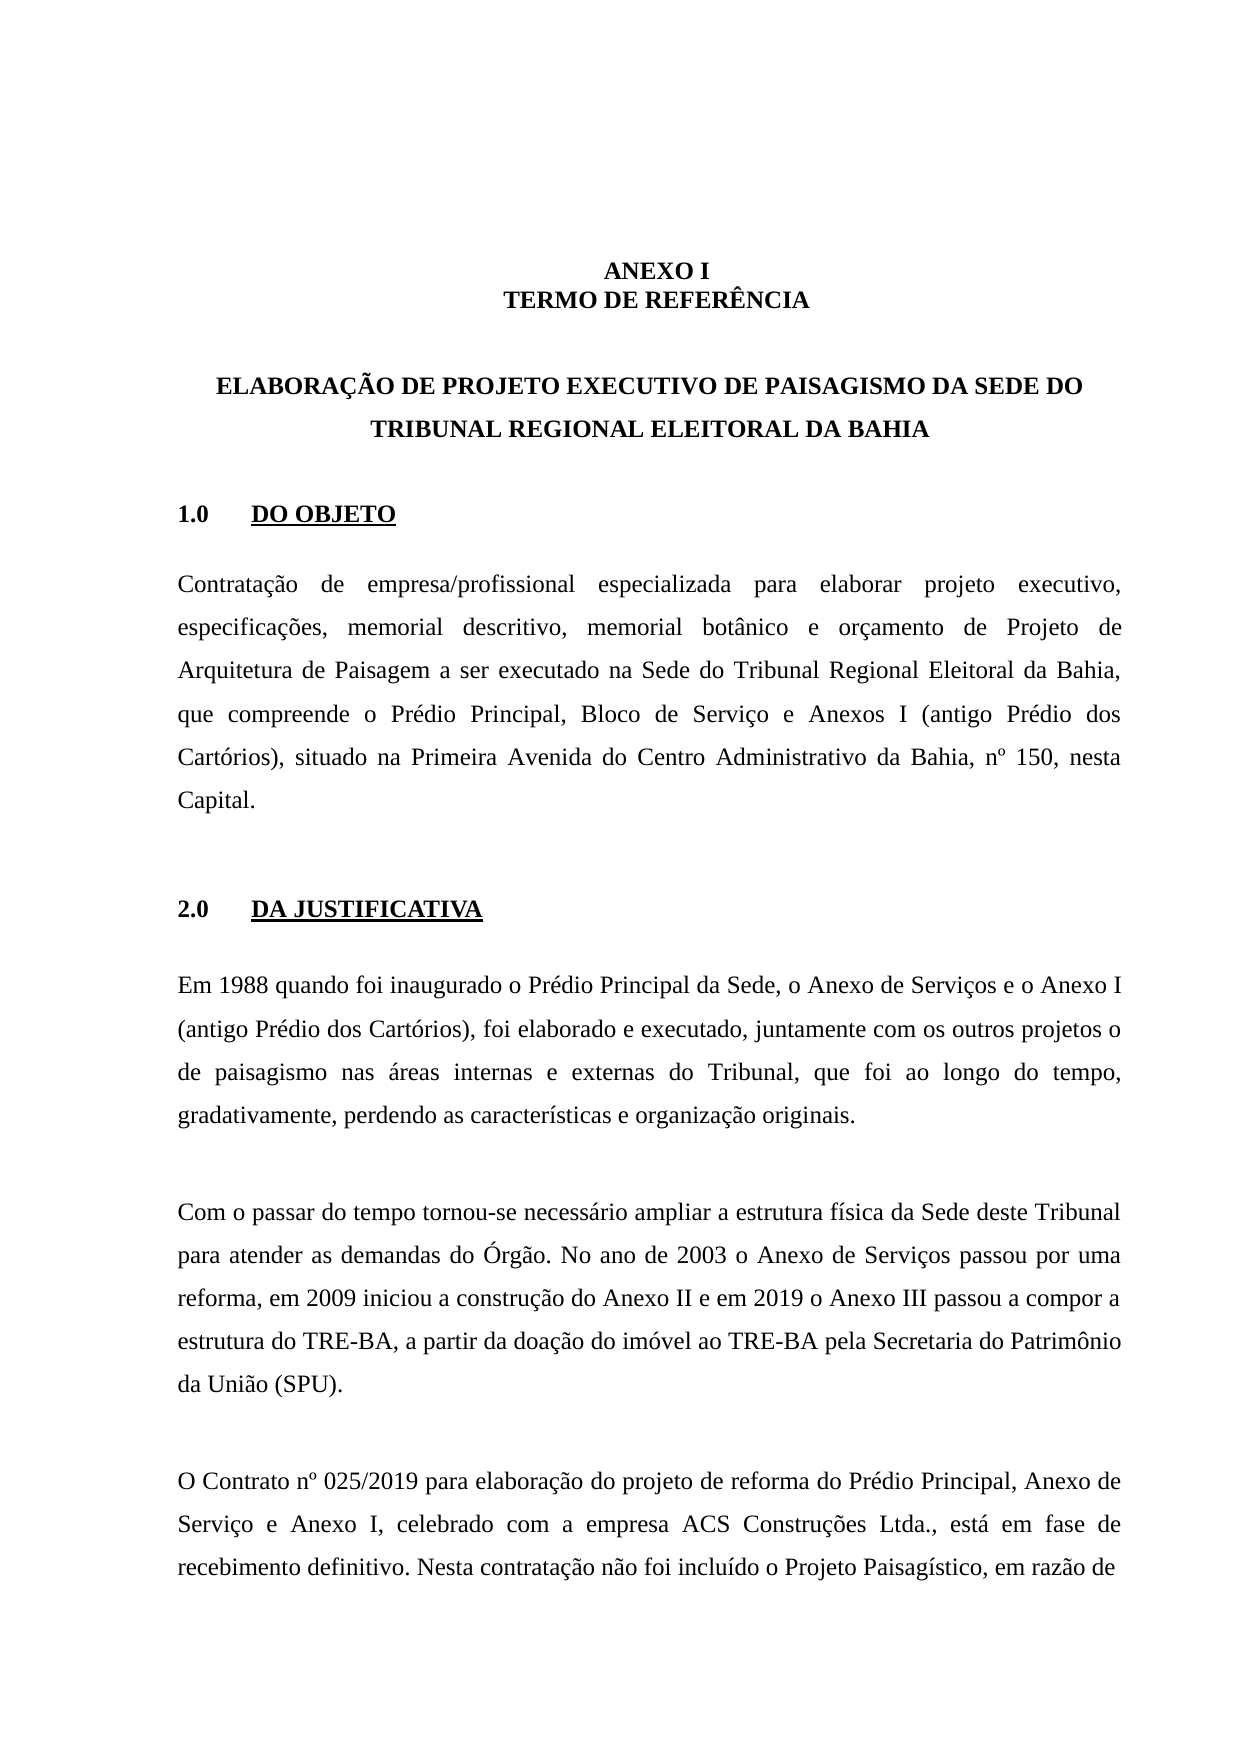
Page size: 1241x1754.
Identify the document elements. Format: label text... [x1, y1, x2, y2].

text ANEXO I TERMO DE REFERÊNCIA [154, 256, 1159, 314]
text O Contrato nº 025/2019 para elaboração do projeto de reforma do Prédio Principal, Anexo de Serviço e Anexo I, celebrado com a empresa ACS Construções Ltda., está em fase de recebimento definitivo. Nesta contratação não foi incluído o Projeto Paisagístico, em razão de [177, 1466, 1122, 1581]
subtitle 2.0 DA JUSTIFICATIVA [177, 894, 1151, 923]
text Com o passar do tempo tornou-se necessário ampliar a estrutura física da Sede deste Tribunal para atender as demandas do Órgão. No ano de 2003 o Anexo de Serviços passou por uma reforma, em 2009 iniciou a construção do Anexo II e em 2019 o Anexo III passou a compor a estrutura do TRE-BA, a partir da doação do imóvel ao TRE-BA pela Secretaria do Patrimônio da União (SPU). [177, 1197, 1122, 1398]
text Contratação de empresa/profissional especializada para elaborar projeto executivo, especificações, memorial descritivo, memorial botânico e orçamento de Projeto de Arquitetura de Paisagem a ser executado na Sede do Tribunal Regional Eleitoral da Bahia, que compreende o Prédio Principal, Bloco de Serviço e Anexos I (antigo Prédio dos Cartórios), situado na Primeira Avenida do Centro Administrativo da Bahia, nº 150, nesta Capital. [177, 569, 1122, 814]
text 1.0 DO OBJETO [177, 499, 1151, 527]
text Em 1988 quando foi inaugurado o Prédio Principal da Sede, o Anexo de Serviços e o Anexo I (antigo Prédio dos Cartórios), foi elaborado e executado, juntamente com os outros projetos o de paisagismo nas áreas internas e externas do Tribunal, que foi ao longo do tempo, gradativamente, perdendo as características e organização originais. [177, 971, 1123, 1129]
text ELABORAÇÃO DE PROJETO EXECUTIVO DE PAISAGISMO DA SEDE DO TRIBUNAL REGIONAL ELEITORAL DA BAHIA [216, 371, 1084, 443]
